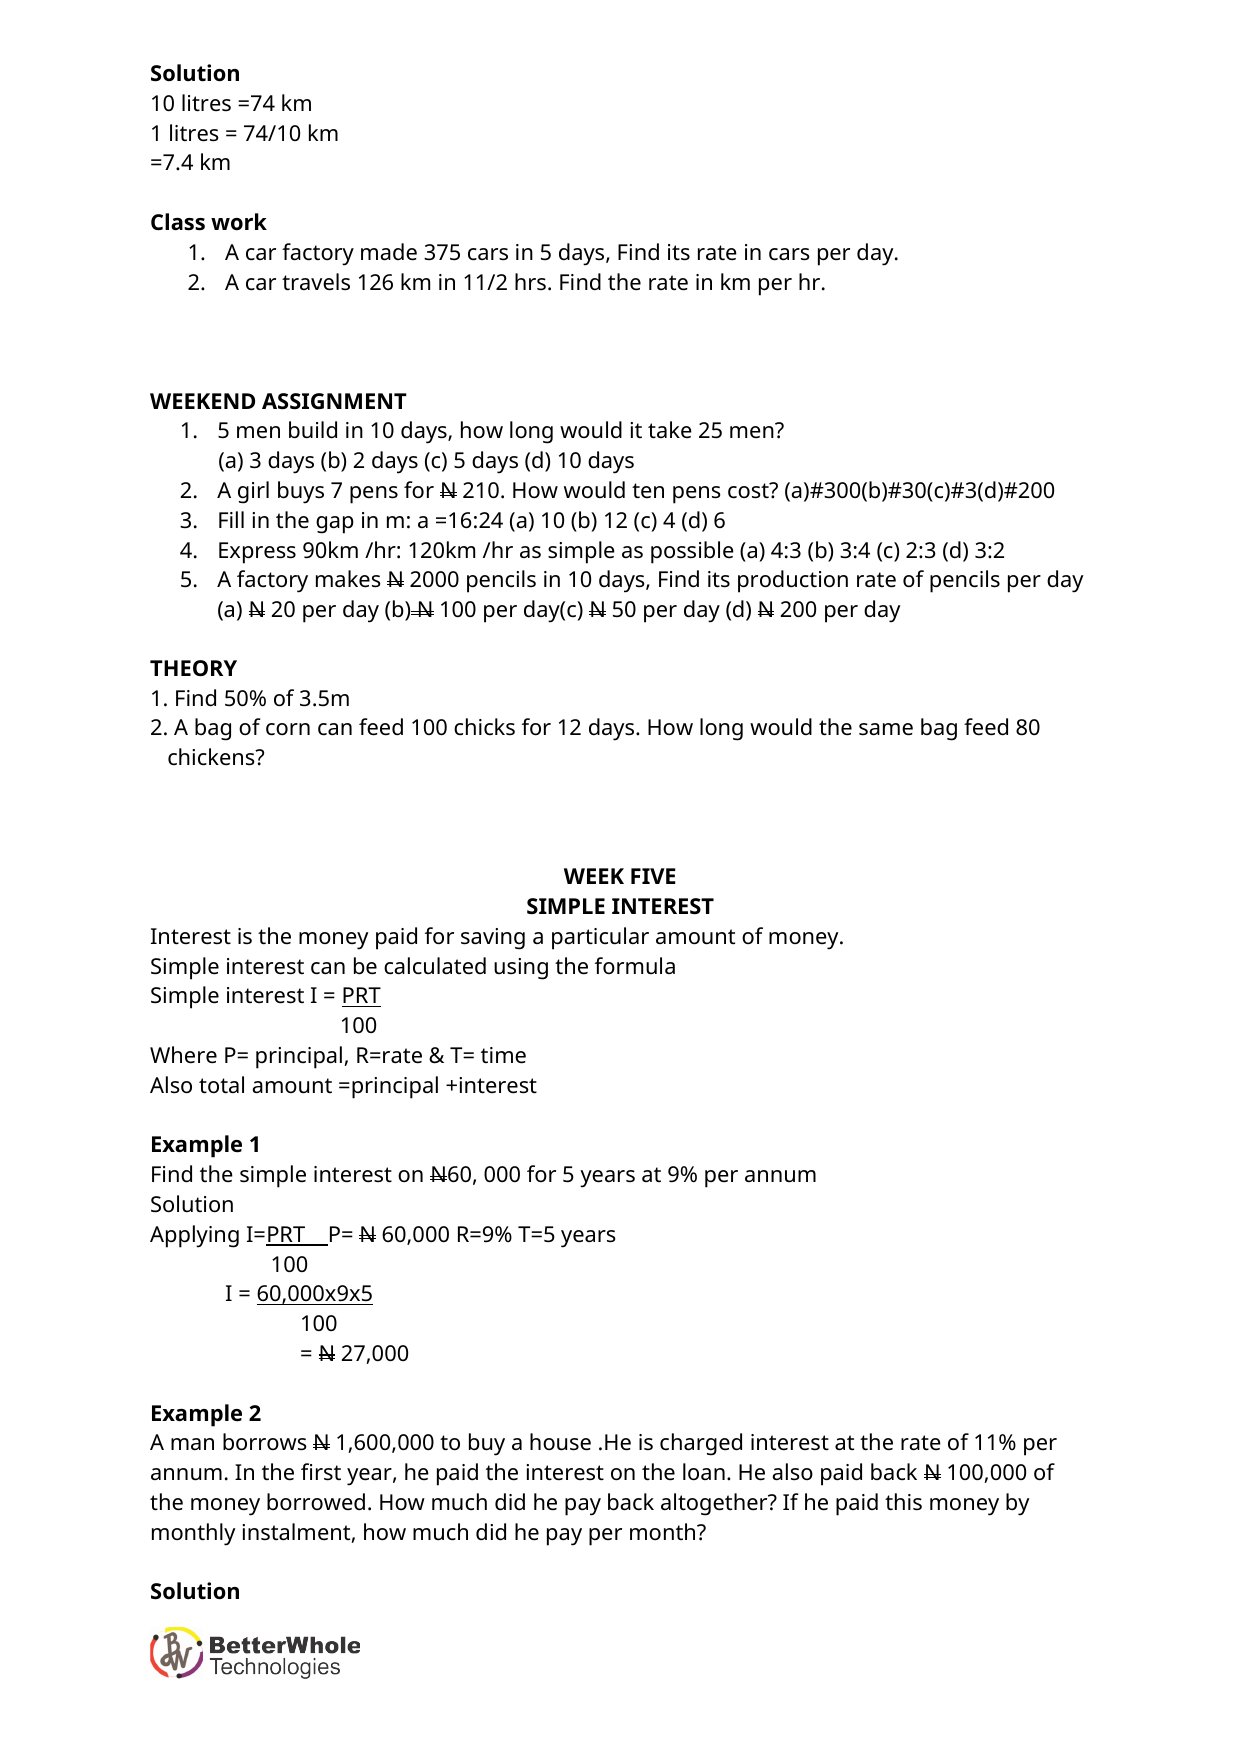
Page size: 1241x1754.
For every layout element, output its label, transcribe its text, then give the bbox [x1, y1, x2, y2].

picture [150, 1627, 360, 1679]
text Solution [150, 58, 1090, 88]
text Also total amount =principal +interest [150, 1070, 1090, 1099]
list A factory makes N 2000 pencils in 10 days, Find its production rate of pencils per day (a) N 20 per day (b) N 100 per day(c) N 50 per day (d) N 200 per day [179, 564, 1090, 624]
list Express 90km /hr: 120km /hr as simple as possible (a) 4:3 (b) 3:4 (c) 2:3 (d) 3:2 [179, 534, 1090, 564]
text Class work [150, 207, 1090, 237]
list A car factory made 375 cars in 5 days, Find its rate in cars per day. [187, 237, 1090, 266]
text Interest is the money paid for saving a particular amount of money. [150, 921, 1090, 951]
text SIMPLE INTEREST [150, 891, 1090, 921]
text WEEK FIVE [150, 861, 1090, 891]
text Where P= principal, R=rate & T= time [150, 1040, 1090, 1070]
list A girl buys 7 pens for N 210. How would ten pens cost? (a)#300(b)#30(c)#3(d)#200 [179, 475, 1090, 505]
text Solution [150, 1189, 1090, 1219]
text Solution [150, 1576, 1090, 1606]
text Find the simple interest on N60, 000 for 5 years at 9% per annum [150, 1159, 1090, 1189]
list Fill in the gap in m: a =16:24 (a) 10 (b) 12 (c) 4 (d) 6 [179, 505, 1090, 534]
text Example 2 [150, 1397, 1090, 1427]
text Simple interest I = PRT [150, 980, 1090, 1010]
text Example 1 [150, 1129, 1090, 1159]
text 10 litres =74 km [150, 88, 1090, 117]
text =7.4 km [150, 147, 1090, 177]
text Simple interest can be calculated using the formula [150, 951, 1090, 980]
list 5 men build in 10 days, how long would it take 25 men? [179, 415, 1090, 445]
text 100 [225, 1010, 1090, 1040]
text 100 [225, 1248, 1090, 1278]
text = N 27,000 [225, 1338, 1090, 1368]
text 2. A bag of corn can feed 100 chicks for 12 days. How long would the same bag feed 80 [150, 712, 1090, 742]
list A car travels 126 km in 11/2 hrs. Find the rate in km per hr. [187, 266, 1090, 296]
text chickens? [150, 742, 1090, 772]
text (a) 3 days (b) 2 days (c) 5 days (d) 10 days [150, 445, 1090, 475]
text Applying I=PRT P= N 60,000 R=9% T=5 years [150, 1219, 1090, 1248]
text 1. Find 50% of 3.5m [150, 682, 1090, 712]
text 100 [225, 1308, 1090, 1338]
text 1 litres = 74/10 km [150, 117, 1090, 147]
text THEORY [150, 653, 1090, 682]
text A man borrows N 1,600,000 to buy a house .He is charged interest at the rate of 11% per annum. In the first year, he paid the interest on the loan. He also paid back N 100,000 of the money borrowed. How much did he pay back altogether? If he paid this money by monthly instalment, how much did he pay per month? [150, 1427, 1090, 1546]
text I = 60,000x9x5 [225, 1278, 1090, 1308]
text WEEKEND ASSIGNMENT [150, 386, 1090, 415]
